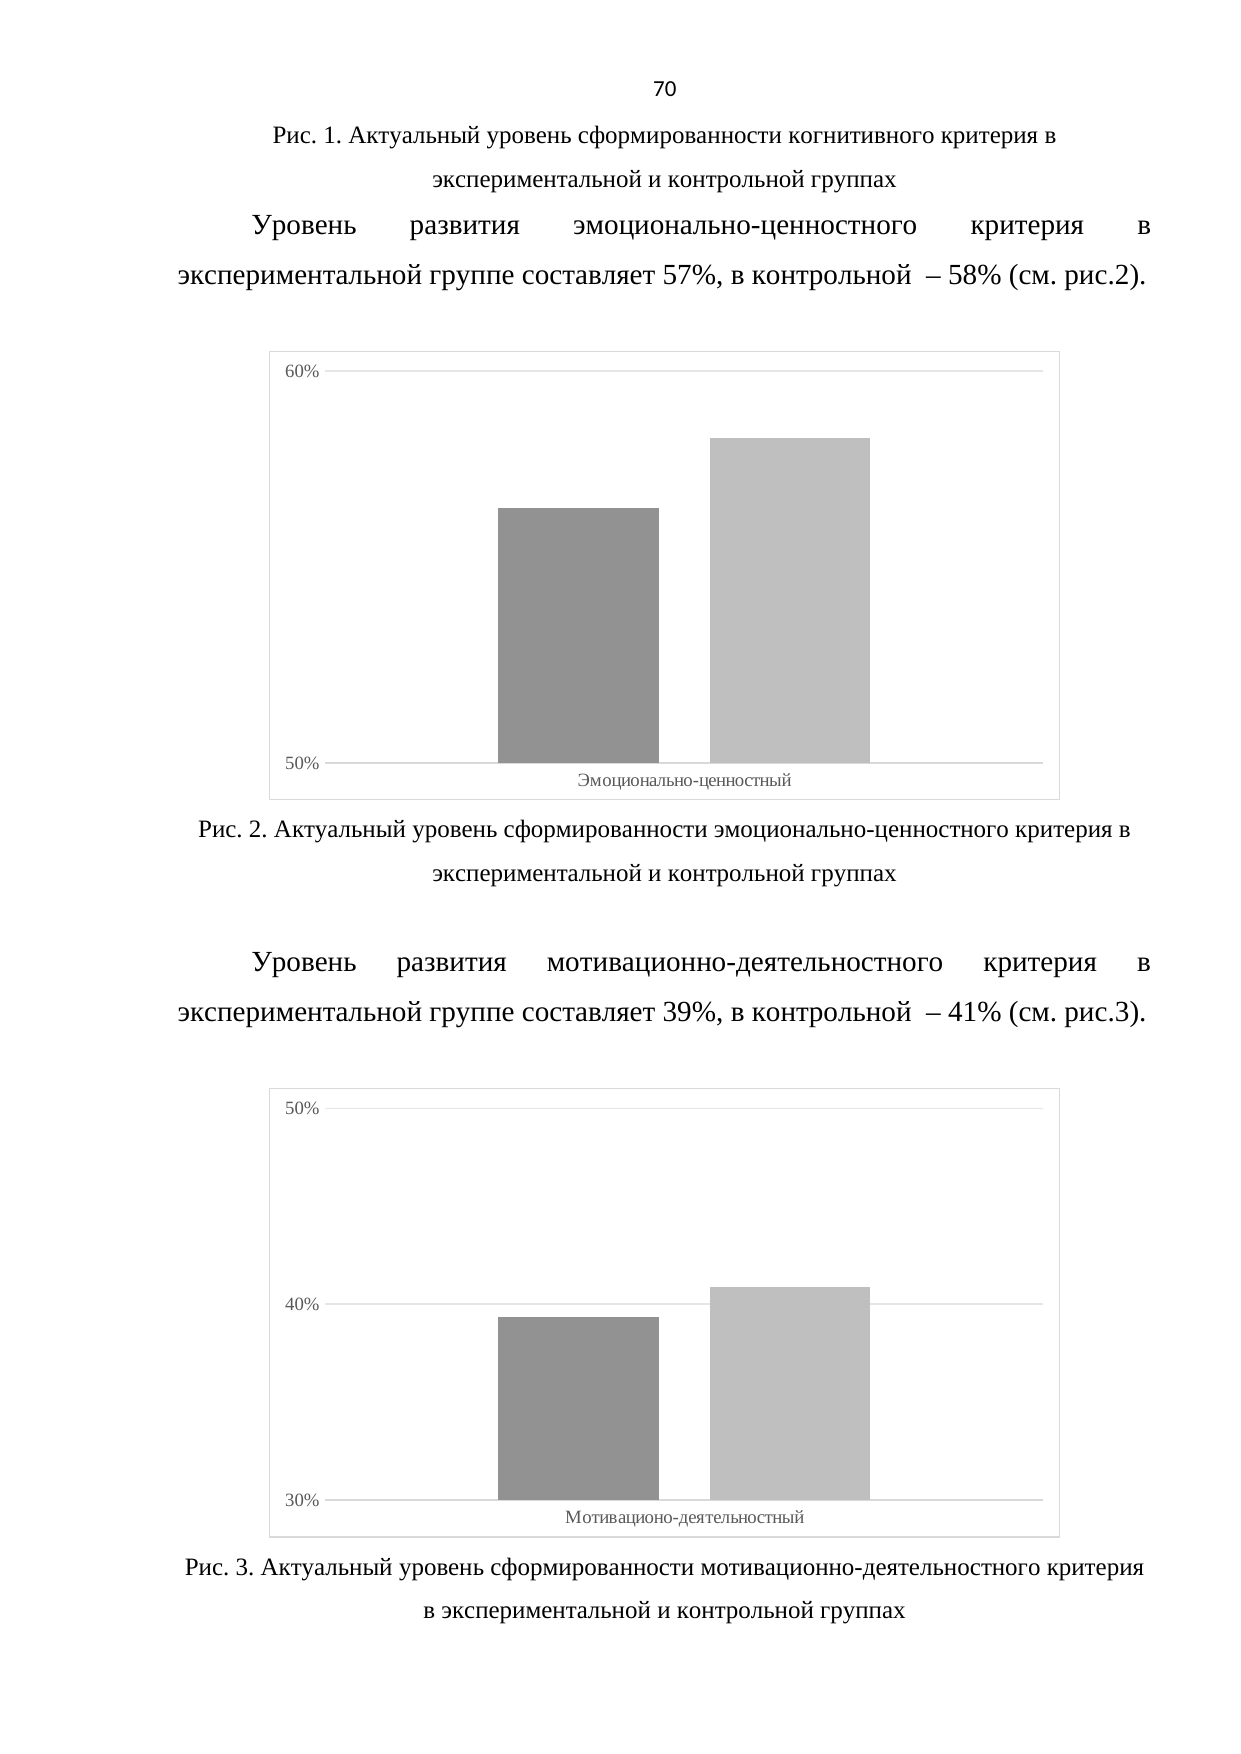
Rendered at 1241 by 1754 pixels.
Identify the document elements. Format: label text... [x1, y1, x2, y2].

text Уровень развития эмоционально-ценностного критерия в экспериментальной группе составляет 57%, в контрольной – 58% (см. рис.2). [177, 207, 1152, 291]
text Рис. 1. Актуальный уровень сформированности когнитивного критерия в экспериментальной и контрольной группах [177, 121, 1152, 192]
text Уровень развития мотивационно-деятельностного критерия в экспериментальной группе составляет 39%, в контрольной – 41% (см. рис.3). [177, 944, 1152, 1028]
text Рис. 2. Актуальный уровень сформированности эмоционально-ценностного критерия в экспериментальной и контрольной группах [177, 814, 1152, 886]
text Рис. 3. Актуальный уровень сформированности мотивационно-деятельностного критерия в экспериментальной и контрольной группах [177, 1552, 1152, 1623]
